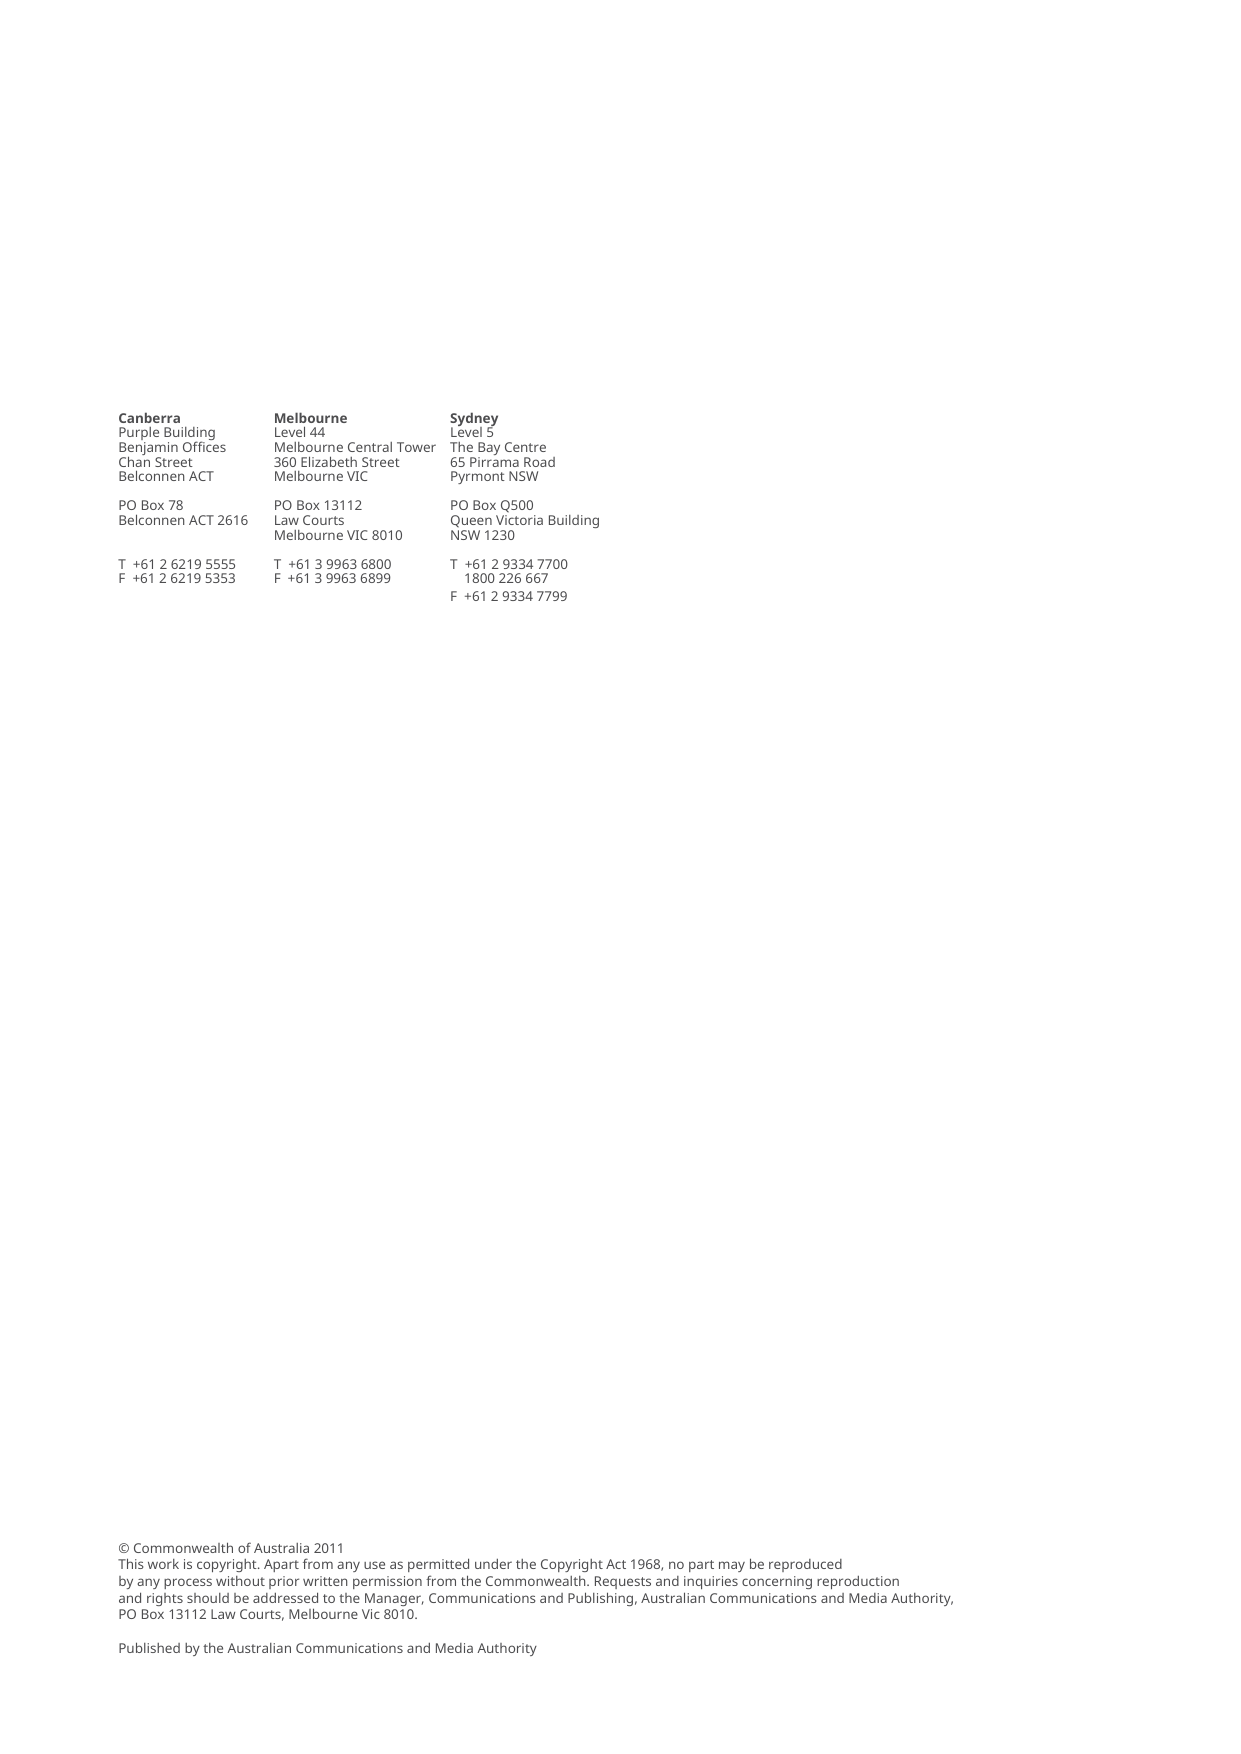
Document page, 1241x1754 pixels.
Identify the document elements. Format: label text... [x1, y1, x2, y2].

table_header [118, 409, 1054, 1023]
table_cell © Commonwealth of Australia 2011 This work is copyright. Apart from any use as permitted under the Copyright Act 1968, no part may be reproduced by any process without prior written permission from the Commonwealth. Requests and inquiries concerning reproduction and rights should be addressed to the Manager, Communications and Publishing, Australian Communications and Media Authority, PO Box 13112 Law Courts, Melbourne Vic 8010. Published by the Australian Communications and Media Authority [118, 1023, 1054, 1656]
